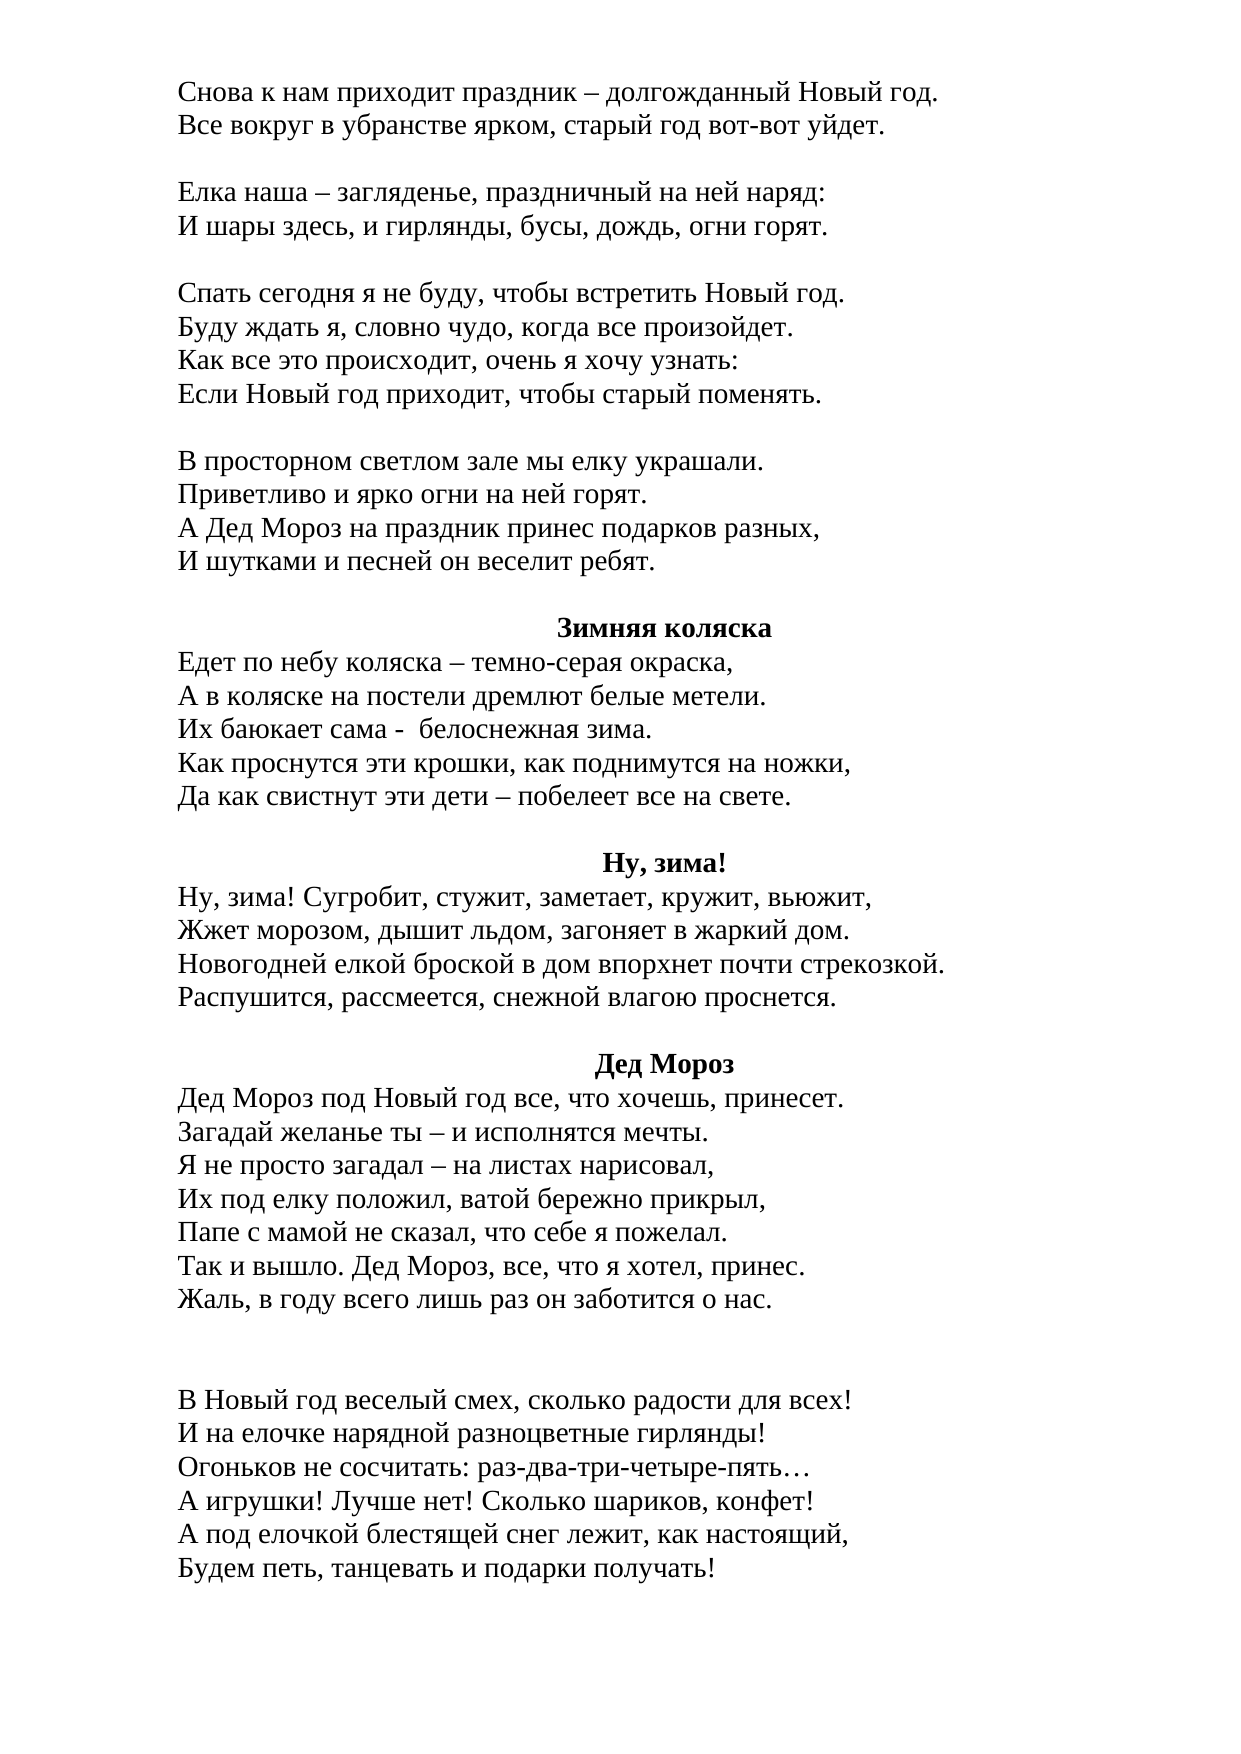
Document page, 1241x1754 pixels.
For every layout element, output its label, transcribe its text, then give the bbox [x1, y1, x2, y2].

text Если Новый год приходит, чтобы старый поменять. [177, 376, 1152, 409]
text Жжет морозом, дышит льдом, загоняет в жаркий дом. [177, 912, 1152, 946]
text Едет по небу коляска – темно-серая окраска, [177, 644, 1152, 678]
text Я не просто загадал – на листах нарисовал, [177, 1147, 1152, 1181]
text Да как свистнут эти дети – побелеет все на свете. [177, 778, 1152, 812]
text А игрушки! Лучше нет! Сколько шариков, конфет! [177, 1483, 1152, 1516]
text Елка наша – загляденье, праздничный на ней наряд: [177, 174, 1152, 208]
text И на елочке нарядной разноцветные гирлянды! [177, 1416, 1152, 1449]
text Дед Мороз под Новый год все, что хочешь, принесет. [177, 1080, 1152, 1114]
text Дед Мороз [177, 1047, 1152, 1080]
text В Новый год веселый смех, сколько радости для всех! [177, 1382, 1152, 1416]
text Так и вышло. Дед Мороз, все, что я хотел, принес. [177, 1248, 1152, 1281]
text Жаль, в году всего лишь раз он заботится о нас. [177, 1281, 1152, 1315]
text Зимняя коляска [177, 611, 1152, 644]
text Ну, зима! [177, 845, 1152, 879]
text Огоньков не сосчитать: раз-два-три-четыре-пять… [177, 1449, 1152, 1483]
text Распушится, рассмеется, снежной влагою проснется. [177, 979, 1152, 1013]
text Как проснутся эти крошки, как поднимутся на ножки, [177, 745, 1152, 778]
text Буду ждать я, словно чудо, когда все произойдет. [177, 309, 1152, 342]
text Их под елку положил, ватой бережно прикрыл, [177, 1181, 1152, 1214]
text И шары здесь, и гирлянды, бусы, дождь, огни горят. [177, 208, 1152, 242]
text Загадай желанье ты – и исполнятся мечты. [177, 1114, 1152, 1147]
text А под елочкой блестящей снег лежит, как настоящий, [177, 1516, 1152, 1550]
text Спать сегодня я не буду, чтобы встретить Новый год. [177, 275, 1152, 309]
text Папе с мамой не сказал, что себе я пожелал. [177, 1214, 1152, 1248]
text И шутками и песней он веселит ребят. [177, 543, 1152, 577]
text А в коляске на постели дремлют белые метели. [177, 678, 1152, 711]
text Снова к нам приходит праздник – долгожданный Новый год. [177, 74, 1152, 107]
text А Дед Мороз на праздник принес подарков разных, [177, 510, 1152, 543]
text Все вокруг в убранстве ярком, старый год вот-вот уйдет. [177, 107, 1152, 141]
text Приветливо и ярко огни на ней горят. [177, 476, 1152, 510]
text В просторном светлом зале мы елку украшали. [177, 443, 1152, 476]
text Будем петь, танцевать и подарки получать! [177, 1550, 1152, 1583]
text Их баюкает сама - белоснежная зима. [177, 711, 1152, 745]
text Ну, зима! Сугробит, стужит, заметает, кружит, вьюжит, [177, 879, 1152, 912]
text Новогодней елкой броской в дом впорхнет почти стрекозкой. [177, 946, 1152, 979]
text Как все это происходит, очень я хочу узнать: [177, 342, 1152, 376]
